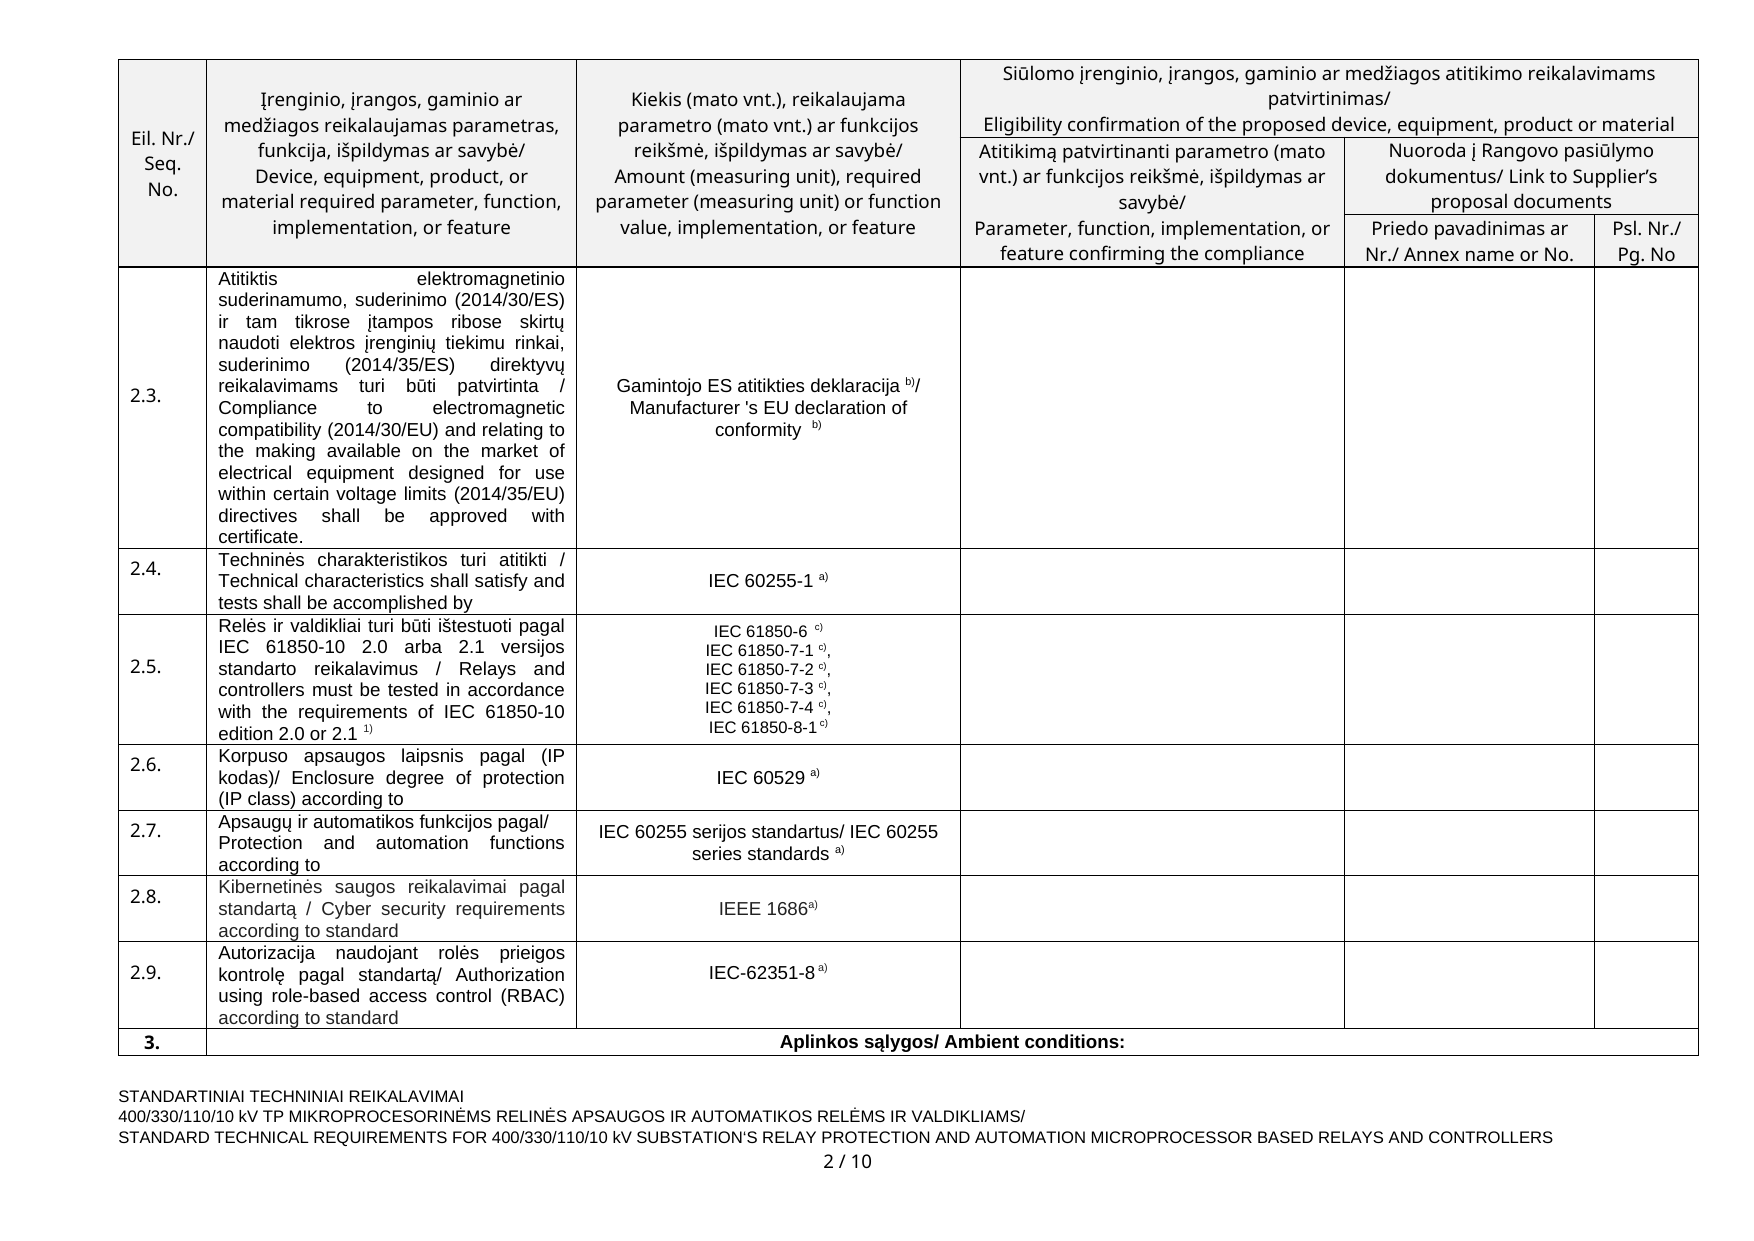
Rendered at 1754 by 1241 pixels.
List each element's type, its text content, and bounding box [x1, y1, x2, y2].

table_cell [1345, 745, 1594, 809]
table_cell [961, 811, 1344, 875]
table_cell [961, 745, 1344, 809]
table_cell [961, 549, 1344, 613]
table_cell IEC 61850-6 c) IEC 61850-7-1 c), IEC 61850-7-2 c), IEC 61850-7-3 c), IEC 61850-7-4 c), IEC 61850-8-1 c) [577, 615, 960, 744]
table_cell IEC 60255 serijos standartus/ IEC 60255 series standards a) [577, 811, 960, 875]
table_cell Nuoroda į Rangovo pasiūlymo dokumentus/ Link to Supplier’s proposal documents [1345, 138, 1698, 214]
table_cell [1595, 942, 1698, 1028]
table_cell [1595, 615, 1698, 744]
table_cell Aplinkos sąlygos/ Ambient conditions: [207, 1029, 1698, 1055]
table_cell IEC 60255-1 a) [577, 549, 960, 613]
table_header Įrenginio, įrangos, gaminio ar medžiagos reikalaujamas parametras, funkcija, išpildymas ar savybė/ Device, equipment, product, or material required parameter, function, implementation, or feature [207, 60, 576, 266]
table_cell Apsaugų ir automatikos funkcijos pagal/ Protection and automation functions according to [207, 811, 576, 875]
table_cell [961, 268, 1344, 548]
table_cell [961, 876, 1344, 941]
table_cell Korpuso apsaugos laipsnis pagal (IP kodas)/ Enclosure degree of protection (IP class) according to [207, 745, 576, 809]
table_cell [961, 615, 1344, 744]
table_cell [119, 268, 206, 548]
table_cell [119, 811, 206, 875]
table_cell [119, 745, 206, 809]
table_cell [119, 942, 206, 1028]
table_cell [1595, 549, 1698, 613]
table_cell IEEE 1686a) [577, 876, 960, 941]
table_cell [119, 876, 206, 941]
table_cell [961, 942, 1344, 1028]
table_cell [1345, 549, 1594, 613]
table_cell Autorizacija naudojant rolės prieigos kontrolę pagal standartą/ Authorization using role-based access control (RBAC) according to standard [207, 942, 576, 1028]
table_cell Gamintojo ES atitikties deklaracija b)/ Manufacturer 's EU declaration of conformity b) [577, 268, 960, 548]
table_cell [1345, 268, 1594, 548]
table_cell Techninės charakteristikos turi atitikti / Technical characteristics shall satisfy and tests shall be accomplished by [207, 549, 576, 613]
table_cell IEC 60529 a) [577, 745, 960, 809]
table_cell [1345, 942, 1594, 1028]
table_cell [1595, 811, 1698, 875]
table_cell Kibernetinės saugos reikalavimai pagal standartą / Cyber security requirements according to standard [207, 876, 576, 941]
table_header Kiekis (mato vnt.), reikalaujama parametro (mato vnt.) ar funkcijos reikšmė, išpildymas ar savybė/ Amount (measuring unit), required parameter (measuring unit) or function value, implementation, or feature [577, 60, 960, 266]
table_cell Psl. Nr./ Pg. No [1595, 215, 1698, 266]
table_cell [1345, 876, 1594, 941]
table_cell [1345, 615, 1594, 744]
table_header Eil. Nr./ Seq. No. [119, 60, 206, 266]
table_cell [1595, 876, 1698, 941]
table_cell Atitiktis elektromagnetinio suderinamumo, suderinimo (2014/30/ES) ir tam tikrose įtampos ribose skirtų naudoti elektros įrenginių tiekimu rinkai, suderinimo (2014/35/ES) direktyvų reikalavimams turi būti patvirtinta / Compliance to electromagnetic compatibility (2014/30/EU) and relating to the making available on the market of electrical equipment designed for use within certain voltage limits (2014/35/EU) directives shall be approved with certificate. [207, 268, 576, 548]
table_cell Priedo pavadinimas ar Nr./ Annex name or No. [1345, 215, 1594, 266]
table_cell [119, 615, 206, 744]
table_cell [1595, 745, 1698, 809]
table_cell Relės ir valdikliai turi būti ištestuoti pagal IEC 61850-10 2.0 arba 2.1 versijos standarto reikalavimus / Relays and controllers must be tested in accordance with the requirements of IEC 61850-10 edition 2.0 or 2.1 1) [207, 615, 576, 744]
table_header Siūlomo įrenginio, įrangos, gaminio ar medžiagos atitikimo reikalavimams patvirtinimas/ Eligibility confirmation of the proposed device, equipment, product or material [961, 60, 1698, 137]
table_cell [1595, 268, 1698, 548]
table_cell Atitikimą patvirtinanti parametro (mato vnt.) ar funkcijos reikšmė, išpildymas ar savybė/ Parameter, function, implementation, or feature confirming the compliance [961, 138, 1344, 266]
table_cell [1345, 811, 1594, 875]
table_cell IEC-62351-8 a) [577, 942, 960, 1028]
table_cell [119, 1029, 206, 1055]
table_cell [119, 549, 206, 613]
